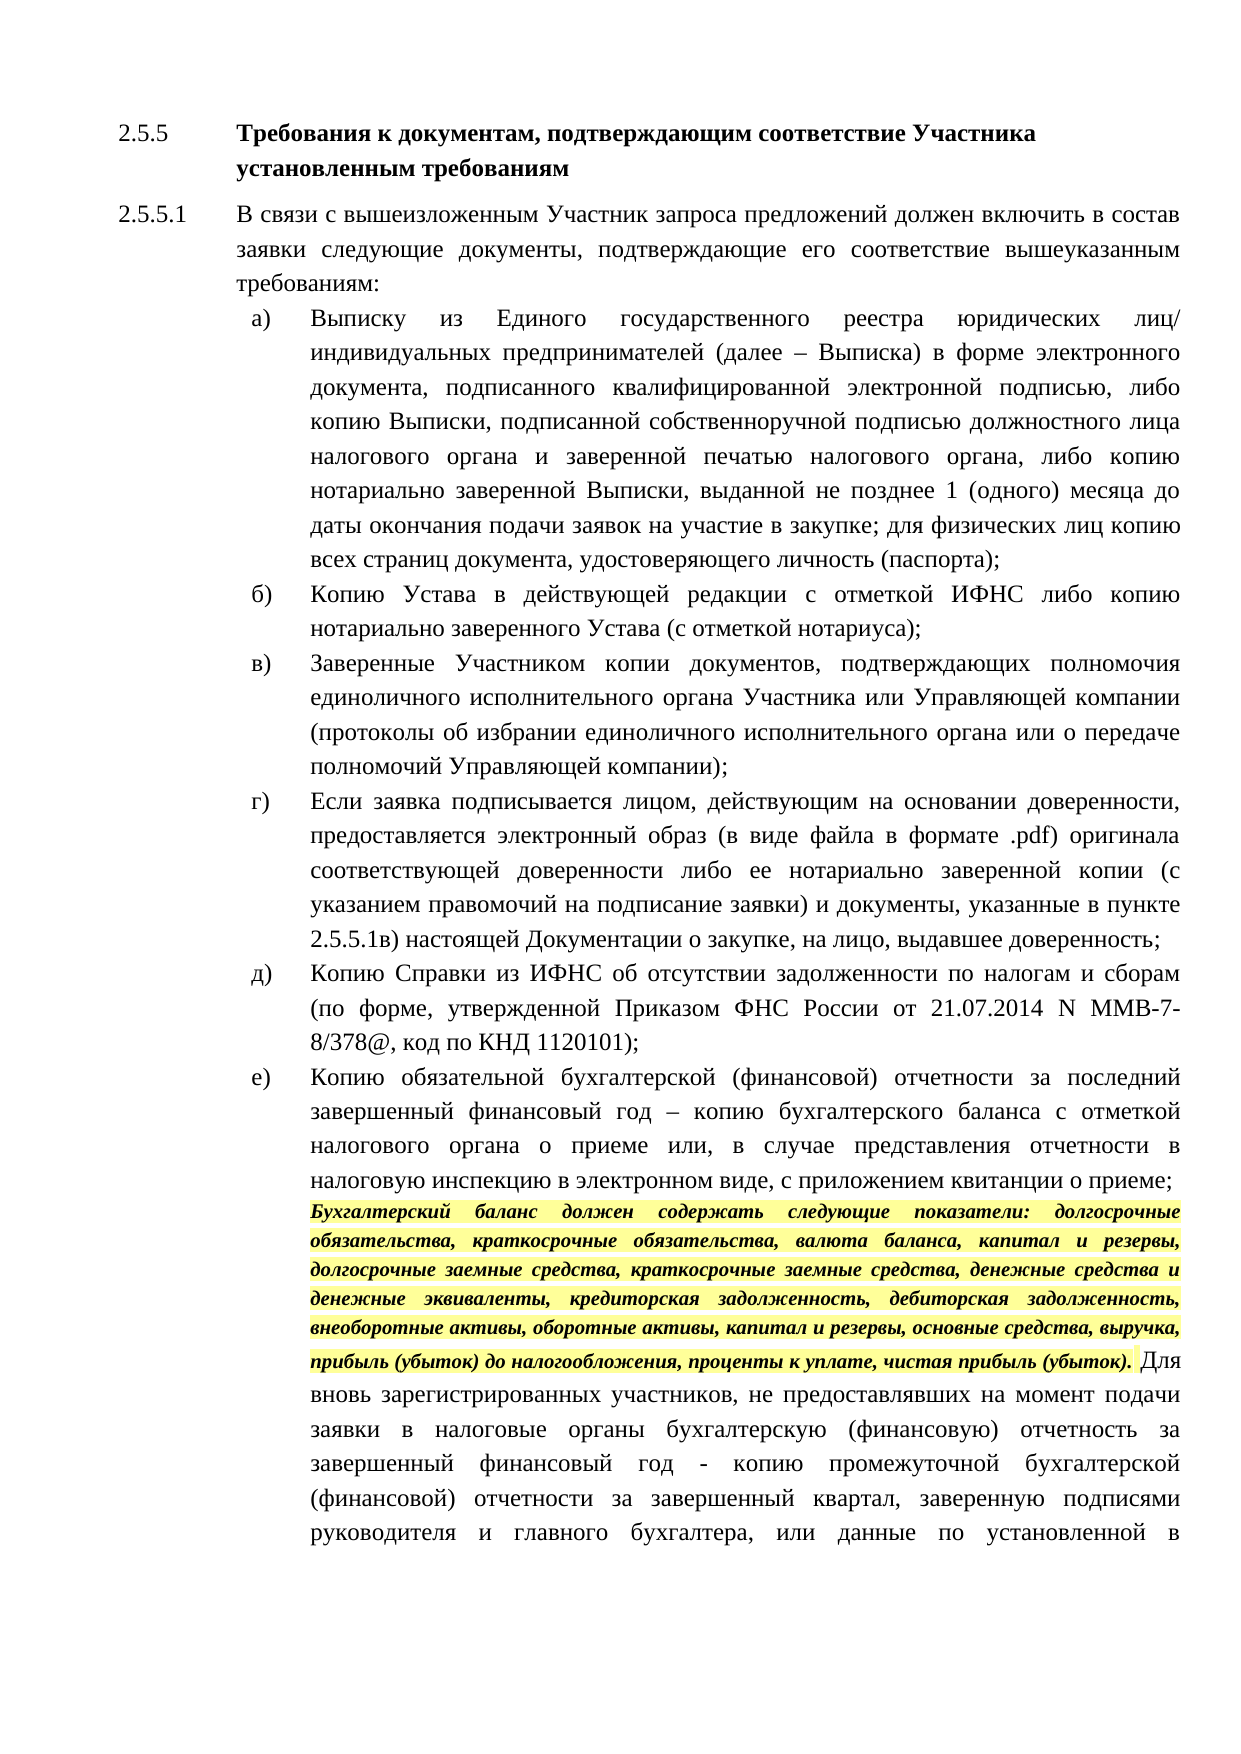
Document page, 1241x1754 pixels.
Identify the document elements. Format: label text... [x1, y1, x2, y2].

list Если заявка подписывается лицом, действующим на основании доверенности, предоставляется электронный образ (в виде файла в формате .pdf) оригинала соответствующей доверенности либо ее нотариально заверенной копии (с указанием правомочий на подписание заявки) и документы, указанные в пункте 2.5.5.1в) настоящей Документации о закупке, на лицо, выдавшее доверенность; [251, 786, 1181, 952]
list Выписку из Единого государственного реестра юридических лиц/ индивидуальных предпринимателей (далее – Выписка) в форме электронного документа, подписанного квалифицированной электронной подписью, либо копию Выписки, подписанной собственноручной подписью должностного лица налогового органа и заверенной печатью налогового органа, либо копию нотариально заверенной Выписки, выданной не позднее 1 (одного) месяца до даты окончания подачи заявок на участие в закупке; для физических лиц копию всех страниц документа, удостоверяющего личность (паспорта); [251, 303, 1181, 573]
list Копию обязательной бухгалтерской (финансовой) отчетности за последний завершенный финансовый год – копию бухгалтерского баланса с отметкой налогового органа о приеме или, в случае представления отчетности в налоговую инспекцию в электронном виде, с приложением квитанции о приеме; [251, 1062, 1181, 1194]
list В связи с вышеизложенным Участник запроса предложений должен включить в состав заявки следующие документы, подтверждающие его соответствие вышеуказанным требованиям: [118, 199, 1181, 297]
list Копию Справки из ИФНС об отсутствии задолженности по налогам и сборам (по форме, утвержденной Приказом ФНС России от 21.07.2014 N ММВ-7-8/378@, код по КНД 1120101); [251, 958, 1181, 1056]
list Требования к документам, подтверждающим соответствие Участника установленным требованиям [118, 118, 1181, 181]
list Заверенные Участником копии документов, подтверждающих полномочия единоличного исполнительного органа Участника или Управляющей компании (протоколы об избрании единоличного исполнительного органа или о передаче полномочий Управляющей компании); [251, 648, 1181, 780]
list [310, 1339, 1181, 1546]
list Копию Устава в действующей редакции с отметкой ИФНС либо копию нотариально заверенного Устава (с отметкой нотариуса); [251, 579, 1181, 642]
